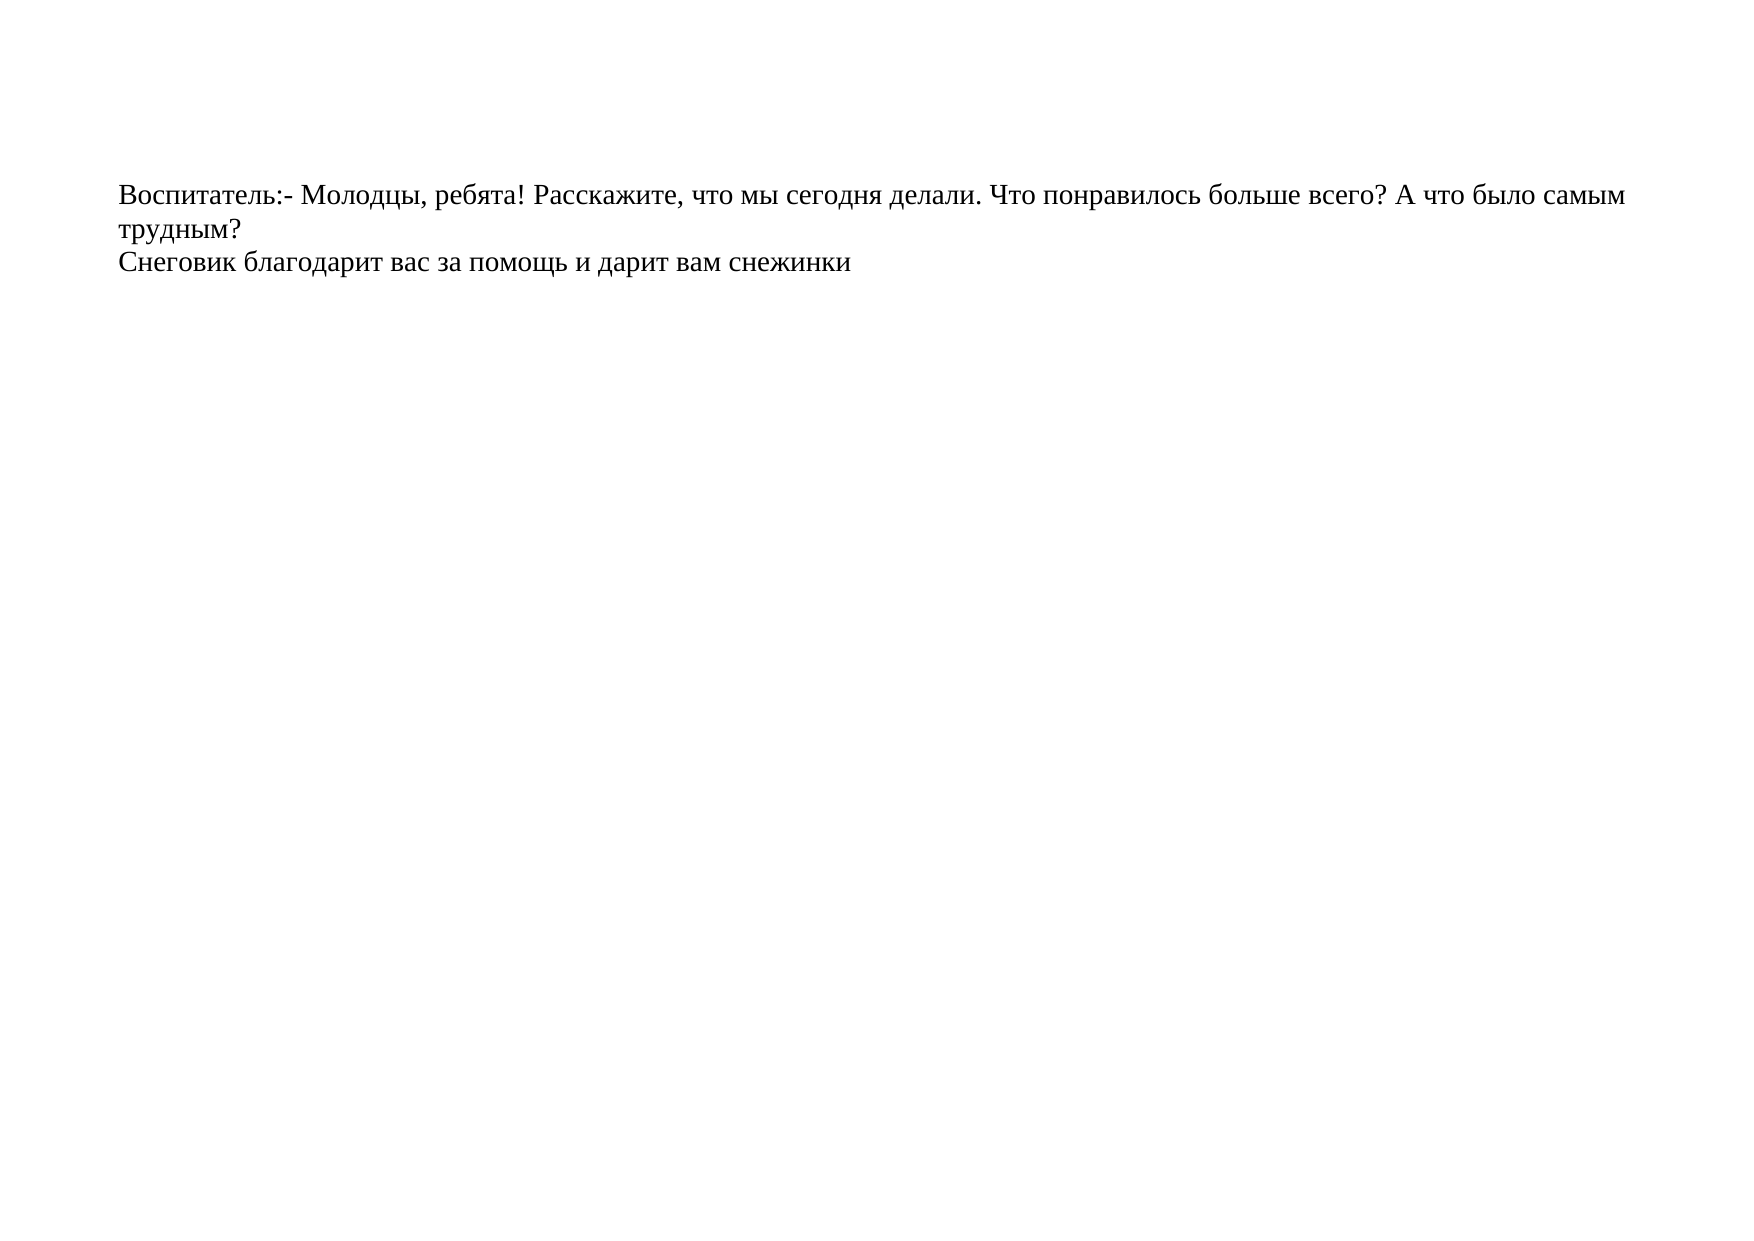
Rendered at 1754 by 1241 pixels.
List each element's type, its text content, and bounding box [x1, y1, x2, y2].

text Воспитатель:- Молодцы, ребята! Расскажите, что мы сегодня делали. Что понравилось больше всего? А что было самым трудным? [118, 177, 1636, 244]
text Снеговик благодарит вас за помощь и дарит вам снежинки [118, 244, 1636, 278]
